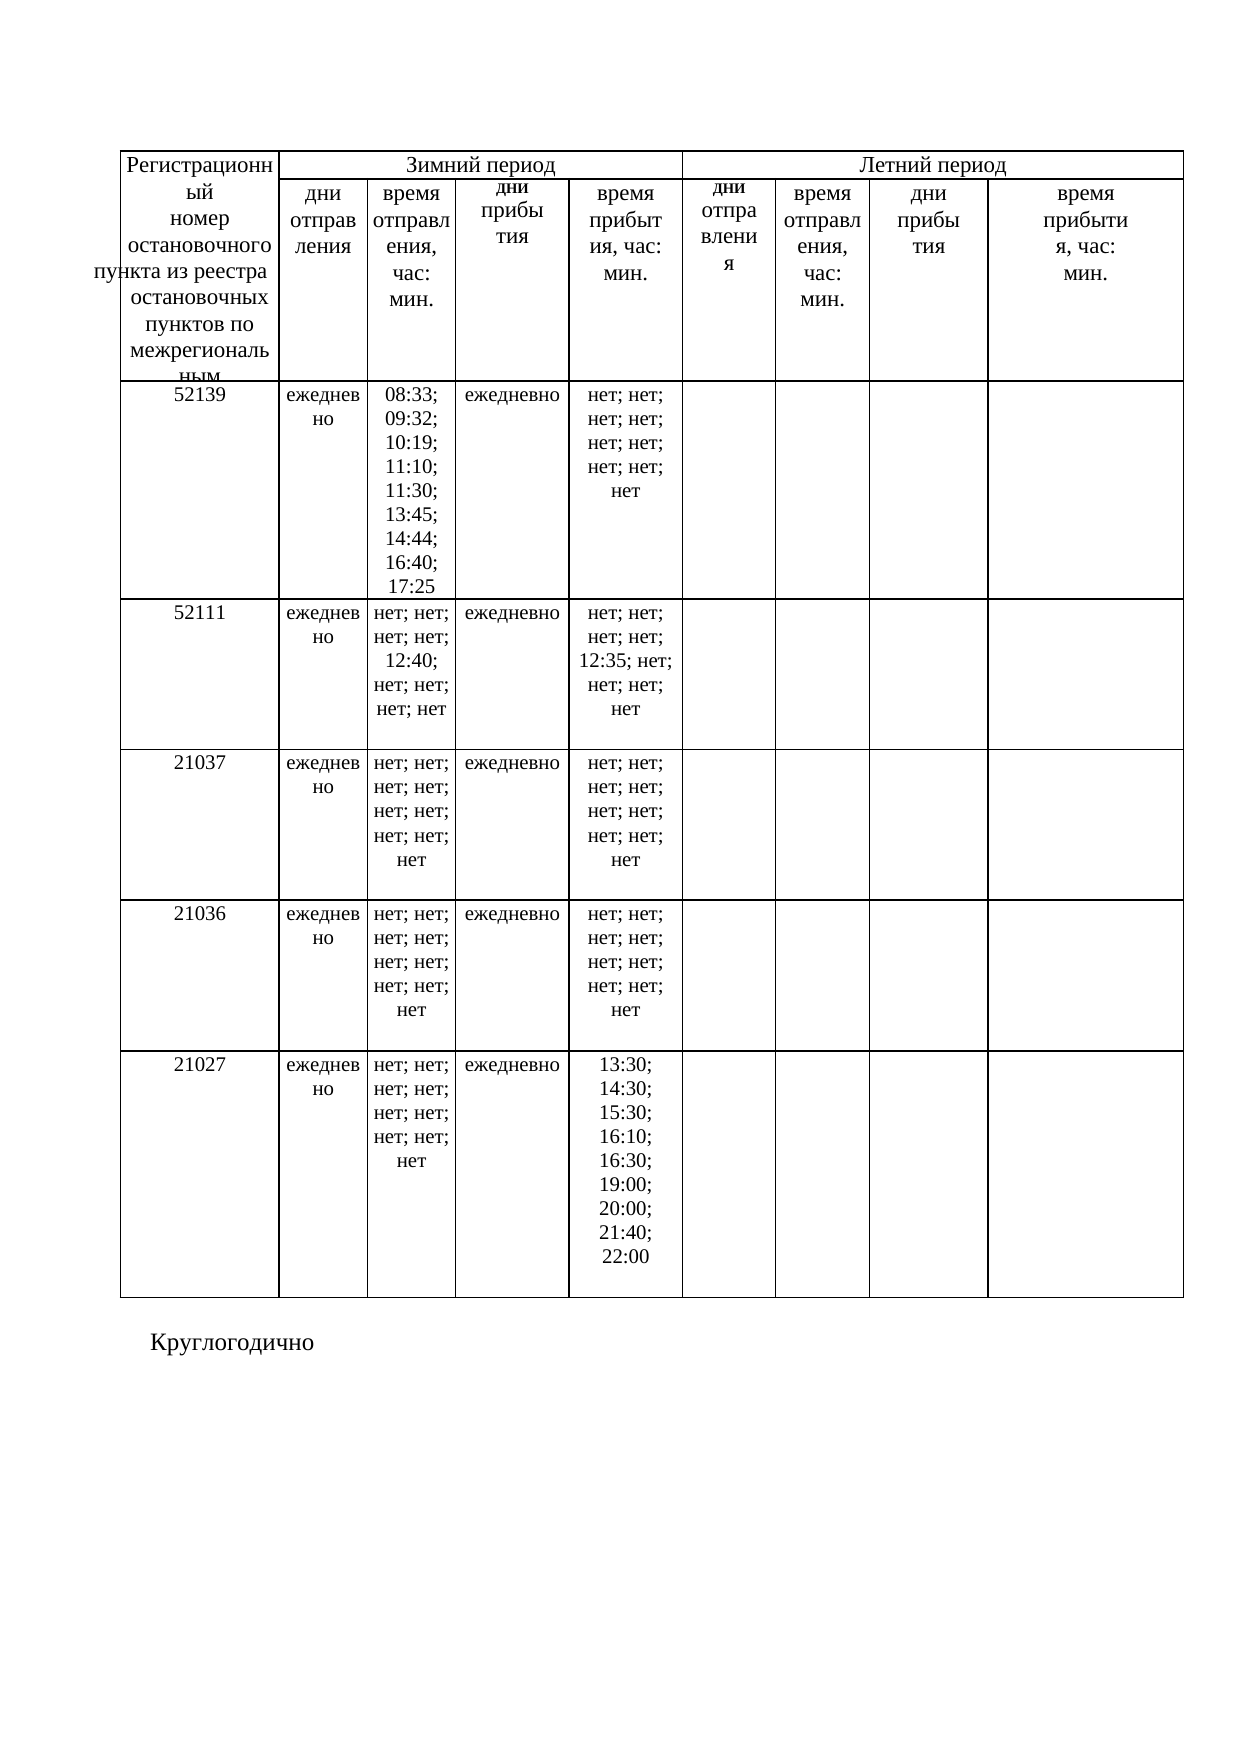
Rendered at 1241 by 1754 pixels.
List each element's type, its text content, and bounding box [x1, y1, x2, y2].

table_cell нет; нет; нет; нет; нет; нет; нет; нет; нет [570, 382, 682, 598]
table_cell 13:30; 14:30; 15:30; 16:10; 16:30; 19:00; 20:00; 21:40; 22:00 [570, 1052, 682, 1297]
table_cell [870, 750, 987, 899]
table_cell [989, 750, 1183, 899]
table_cell нет; нет; нет; нет; 12:40; нет; нет; нет; нет [368, 600, 455, 749]
table_cell ежедневно [456, 382, 568, 598]
table_cell 21037 [121, 750, 278, 899]
table_cell [683, 750, 775, 899]
table_cell 08:33; 09:32; 10:19; 11:10; 11:30; 13:45; 14:44; 16:40; 17:25 [368, 382, 455, 598]
table_cell [776, 1052, 869, 1297]
table_cell [683, 901, 775, 1050]
table_cell ежедневно [280, 600, 367, 749]
table_cell [870, 901, 987, 1050]
table_cell ежедневно [456, 600, 568, 749]
table_cell нет; нет; нет; нет; нет; нет; нет; нет; нет [368, 1052, 455, 1297]
table_header Летний период [683, 152, 1183, 178]
table_cell [776, 600, 869, 749]
table_cell время отправл ения, час: мин. [368, 180, 455, 380]
table_cell [989, 600, 1183, 749]
table_cell [989, 901, 1183, 1050]
table_cell 52111 [121, 600, 278, 749]
table_cell ежедневно [280, 750, 367, 899]
table_cell ежедневно [280, 382, 367, 598]
table_cell дни прибы тия [870, 180, 987, 380]
table_cell [870, 382, 987, 598]
table_cell 21036 [121, 901, 278, 1050]
text Круглогодично [150, 1327, 1090, 1356]
table_cell 52139 [121, 382, 278, 598]
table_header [121, 152, 278, 380]
table_cell 21027 [121, 1052, 278, 1297]
table_cell нет; нет; нет; нет; нет; нет; нет; нет; нет [570, 901, 682, 1050]
table_cell время отправл ения, час: мин. [776, 180, 869, 380]
table_cell дни отправ ления [280, 180, 367, 380]
table_cell время прибыти я, час: мин. [989, 180, 1183, 380]
table_cell ДНИ прибы тия [456, 180, 568, 380]
table_cell [683, 600, 775, 749]
table_cell ДНИ отпра влени я [683, 180, 775, 380]
table_header Зимний период [280, 152, 682, 178]
table_cell [870, 600, 987, 749]
table_cell [776, 382, 869, 598]
table_cell ежедневно [280, 901, 367, 1050]
table_cell [989, 382, 1183, 598]
table_cell ежедневно [280, 1052, 367, 1297]
table_cell нет; нет; нет; нет; нет; нет; нет; нет; нет [368, 750, 455, 899]
table_cell [683, 382, 775, 598]
table_cell время прибыт ия, час: мин. [570, 180, 682, 380]
table_cell ежедневно [456, 750, 568, 899]
table_cell [776, 901, 869, 1050]
table_cell [683, 1052, 775, 1297]
table_cell [776, 750, 869, 899]
table_cell ежедневно [456, 1052, 568, 1297]
table_cell нет; нет; нет; нет; нет; нет; нет; нет; нет [368, 901, 455, 1050]
table_cell нет; нет; нет; нет; нет; нет; нет; нет; нет [570, 750, 682, 899]
table_cell нет; нет; нет; нет; 12:35; нет; нет; нет; нет [570, 600, 682, 749]
table_cell ежедневно [456, 901, 568, 1050]
table_cell [989, 1052, 1183, 1297]
table_cell [870, 1052, 987, 1297]
